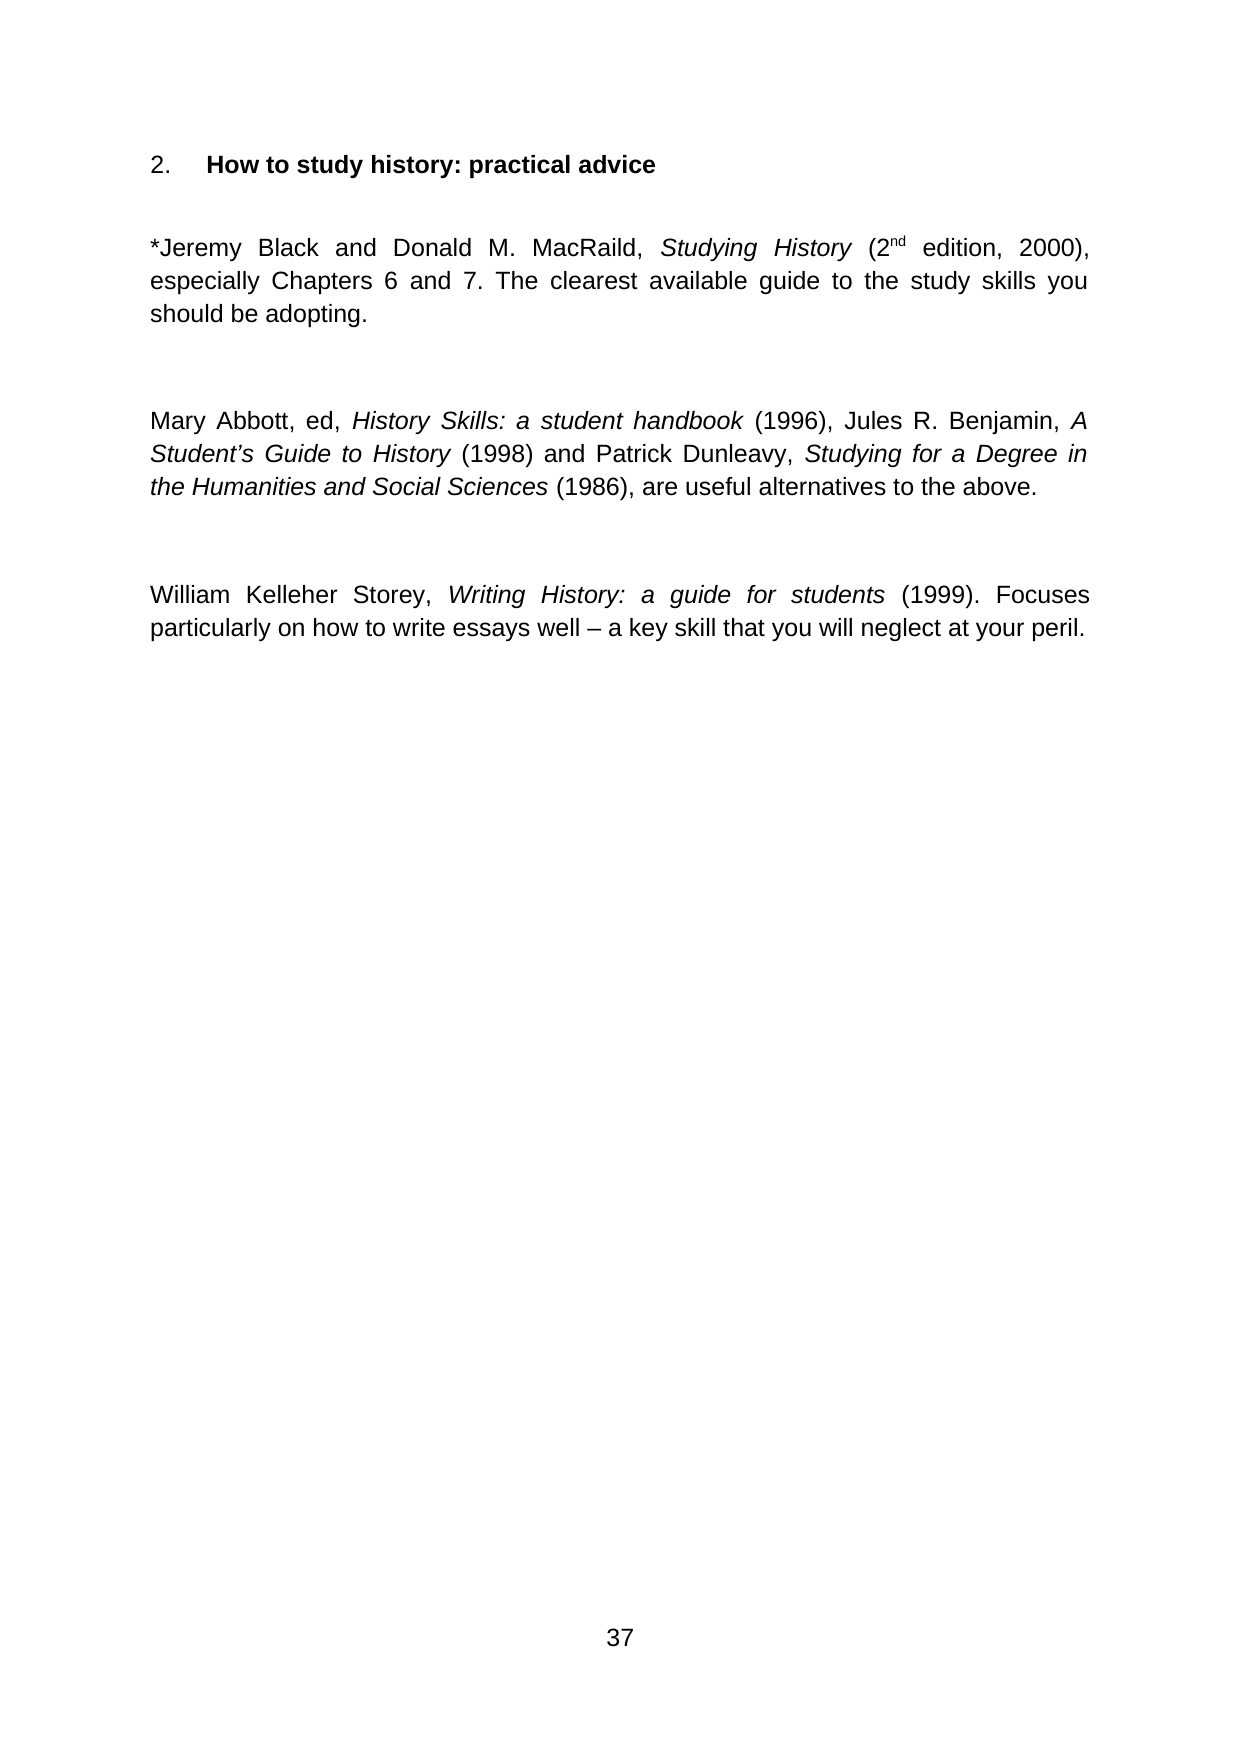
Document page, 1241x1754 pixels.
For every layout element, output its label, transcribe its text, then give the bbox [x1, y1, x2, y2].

text William Kelleher Storey, Writing History: a guide for students (1999). Focuses particularly on how to write essays well – a key skill that you will neglect at your peril. [150, 580, 1090, 642]
list How to study history: practical advice [150, 150, 1090, 179]
text Mary Abbott, ed, History Skills: a student handbook (1996), Jules R. Benjamin, A Student’s Guide to History (1998) and Patrick Dunleavy, Studying for a Degree in the Humanities and Social Sciences (1986), are useful alternatives to the above. [150, 406, 1090, 501]
text *Jeremy Black and Donald M. MacRaild, Studying History (2nd edition, 2000), especially Chapters 6 and 7. The clearest available guide to the study skills you should be adopting. [150, 233, 1090, 327]
